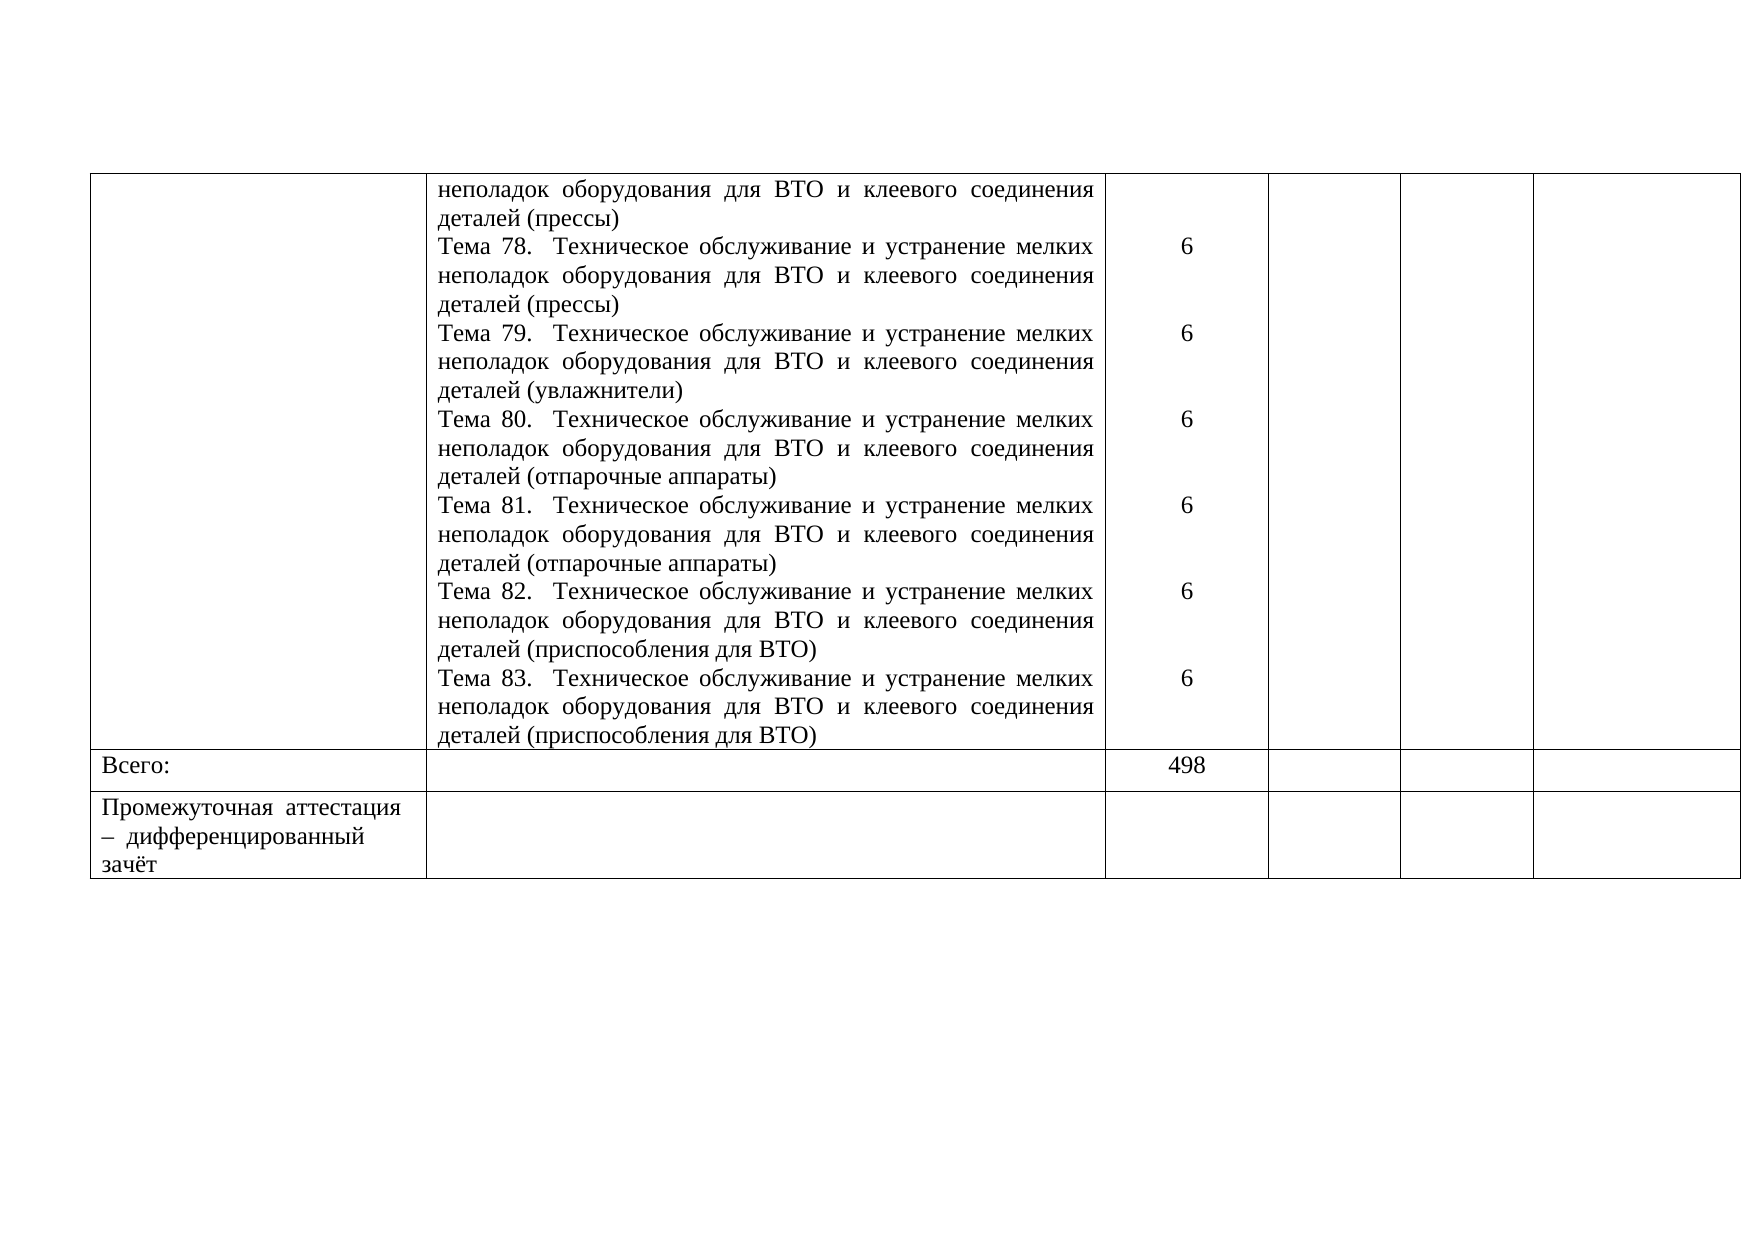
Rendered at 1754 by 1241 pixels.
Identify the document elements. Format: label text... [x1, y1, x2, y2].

table_cell [1106, 792, 1268, 878]
table_cell [1269, 792, 1400, 878]
table_cell 498 [1106, 750, 1268, 791]
table_cell [427, 750, 1105, 791]
table_cell [1534, 792, 1740, 878]
table_cell [1269, 174, 1400, 749]
table_cell [1401, 792, 1533, 878]
table_cell [1401, 174, 1533, 749]
table_cell [1269, 750, 1400, 791]
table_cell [1106, 174, 1268, 749]
table_cell Всего: [91, 750, 426, 791]
table_cell Промежуточная аттестация – дифференцированный зачёт [91, 792, 426, 878]
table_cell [91, 174, 426, 749]
table_cell [1534, 174, 1740, 749]
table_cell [427, 174, 1105, 749]
table_cell [1401, 750, 1533, 791]
table_cell [427, 792, 1105, 878]
table_cell [1534, 750, 1740, 791]
